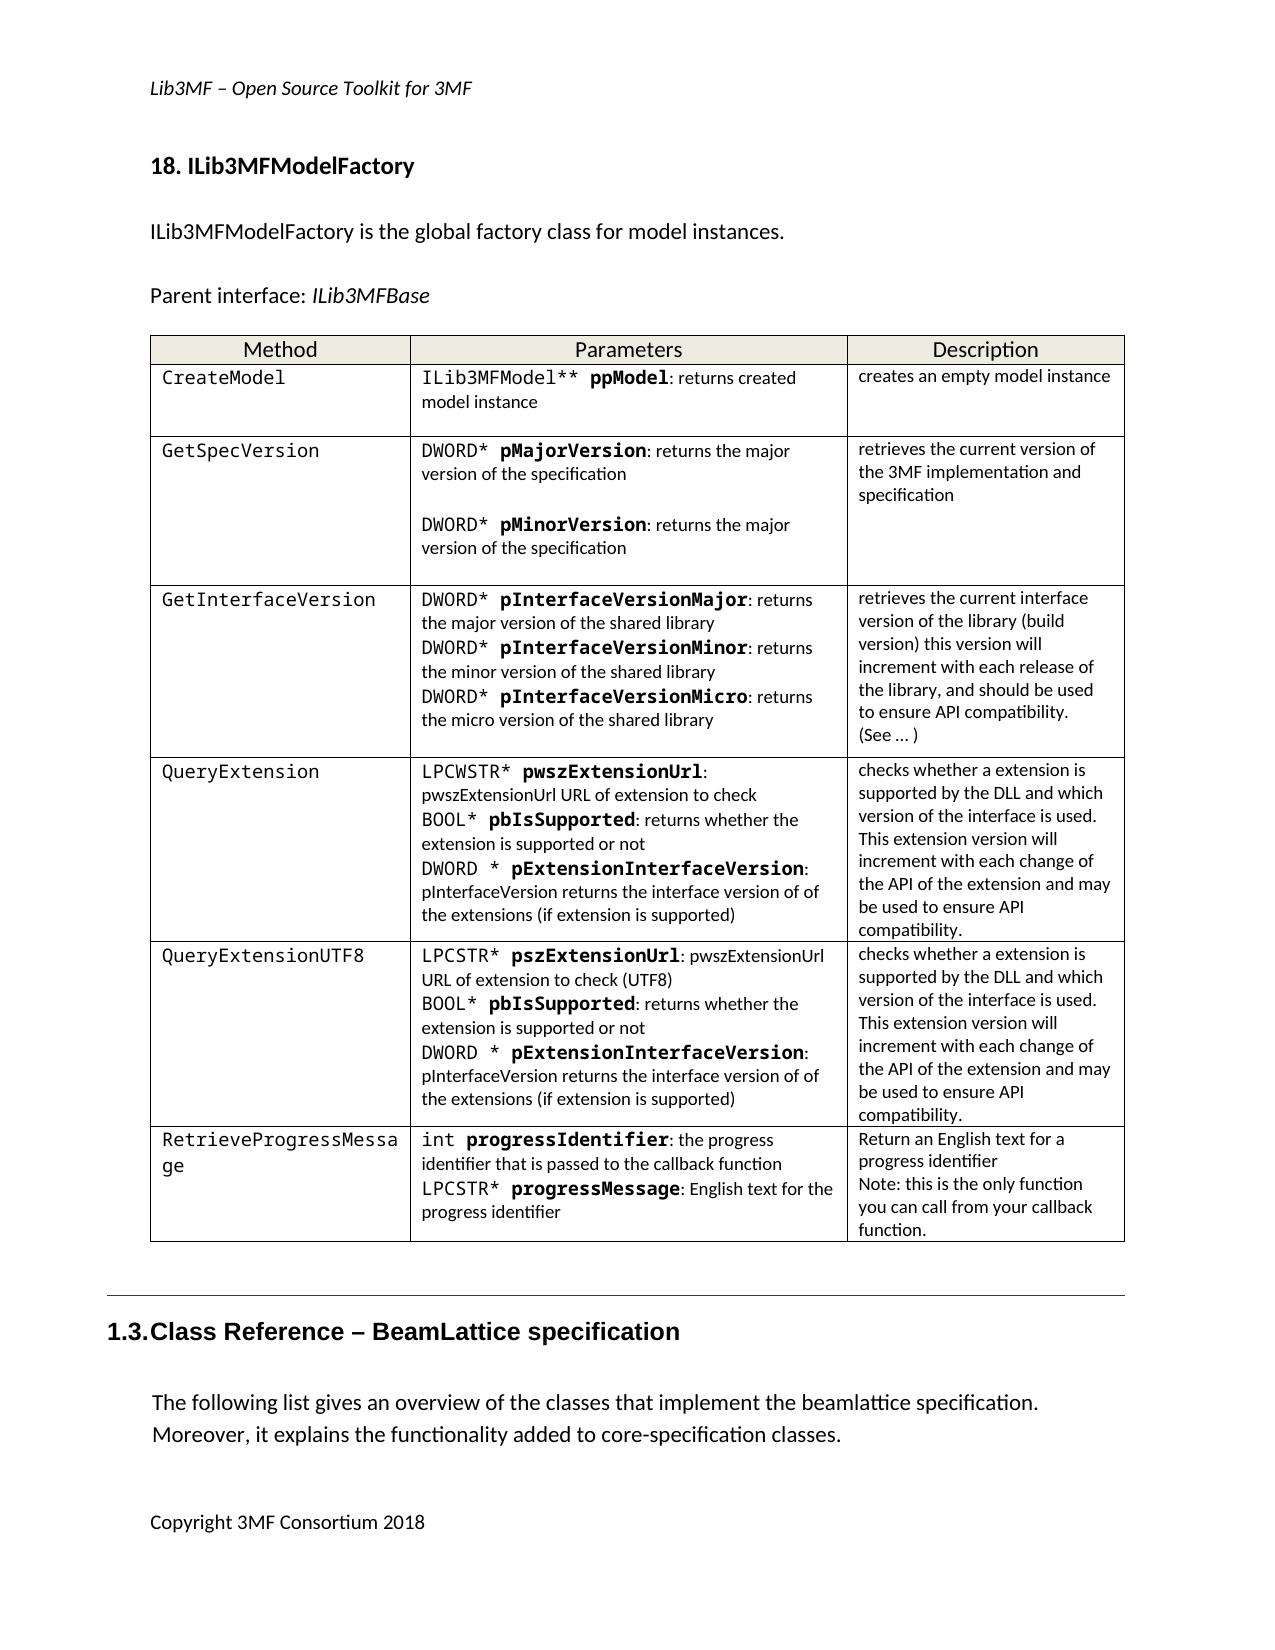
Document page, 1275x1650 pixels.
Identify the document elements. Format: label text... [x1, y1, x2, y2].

table_cell creates an empty model instance [848, 365, 1124, 436]
table_cell checks whether a extension is supported by the DLL and which version of the interface is used. This extension version will increment with each change of the API of the extension and may be used to ensure API compatibility. [848, 942, 1124, 1126]
table_cell DWORD* pInterfaceVersionMajor: returns the major version of the shared library DWORD* pInterfaceVersionMinor: returns the minor version of the shared library DWORD* pInterfaceVersionMicro: returns the micro version of the shared library [411, 586, 847, 757]
list ILib3MFModelFactory [150, 150, 1125, 181]
list ILib3MFModelFactory is the global factory class for model instances. [150, 217, 1125, 245]
table_cell RetrieveProgressMessage [151, 1127, 410, 1241]
table_cell GetSpecVersion [151, 437, 410, 585]
subtitle Class Reference – BeamLattice specification [107, 1296, 1125, 1346]
table_cell retrieves the current interface version of the library (build version) this version will increment with each release of the library, and should be used to ensure API compatibility. (See … ) [848, 586, 1124, 757]
table_cell ILib3MFModel** ppModel: returns created model instance [411, 365, 847, 436]
table_cell checks whether a extension is supported by the DLL and which version of the interface is used. This extension version will increment with each change of the API of the extension and may be used to ensure API compatibility. [848, 758, 1124, 941]
table_cell DWORD* pMajorVersion: returns the major version of the specification DWORD* pMinorVersion: returns the major version of the specification [411, 437, 847, 585]
table_cell QueryExtensionUTF8 [151, 942, 410, 1126]
table_cell LPCWSTR* pwszExtensionUrl: pwszExtensionUrl URL of extension to check BOOL* pbIsSupported: returns whether the extension is supported or not DWORD * pExtensionInterfaceVersion: pInterfaceVersion returns the interface version of of the extensions (if extension is supported) [411, 758, 847, 941]
table_cell LPCSTR* pszExtensionUrl: pwszExtensionUrl URL of extension to check (UTF8) BOOL* pbIsSupported: returns whether the extension is supported or not DWORD * pExtensionInterfaceVersion: pInterfaceVersion returns the interface version of of the extensions (if extension is supported) [411, 942, 847, 1126]
table_cell CreateModel [151, 365, 410, 436]
table_header Description [848, 336, 1124, 364]
table_cell QueryExtension [151, 758, 410, 941]
table_cell GetInterfaceVersion [151, 586, 410, 757]
table_header Method [151, 336, 410, 364]
table_cell retrieves the current version of the 3MF implementation and specification [848, 437, 1124, 585]
text The following list gives an overview of the classes that implement the beamlattice specification. Moreover, it explains the functionality added to core-specification classes. [152, 1388, 1125, 1448]
list Parent interface: ILib3MFBase [150, 282, 1125, 309]
table_cell Return an English text for a progress identifier Note: this is the only function you can call from your callback function. [848, 1127, 1124, 1241]
table_cell int progressIdentifier: the progress identifier that is passed to the callback function LPCSTR* progressMessage: English text for the progress identifier [411, 1127, 847, 1241]
table_header Parameters [411, 336, 847, 364]
